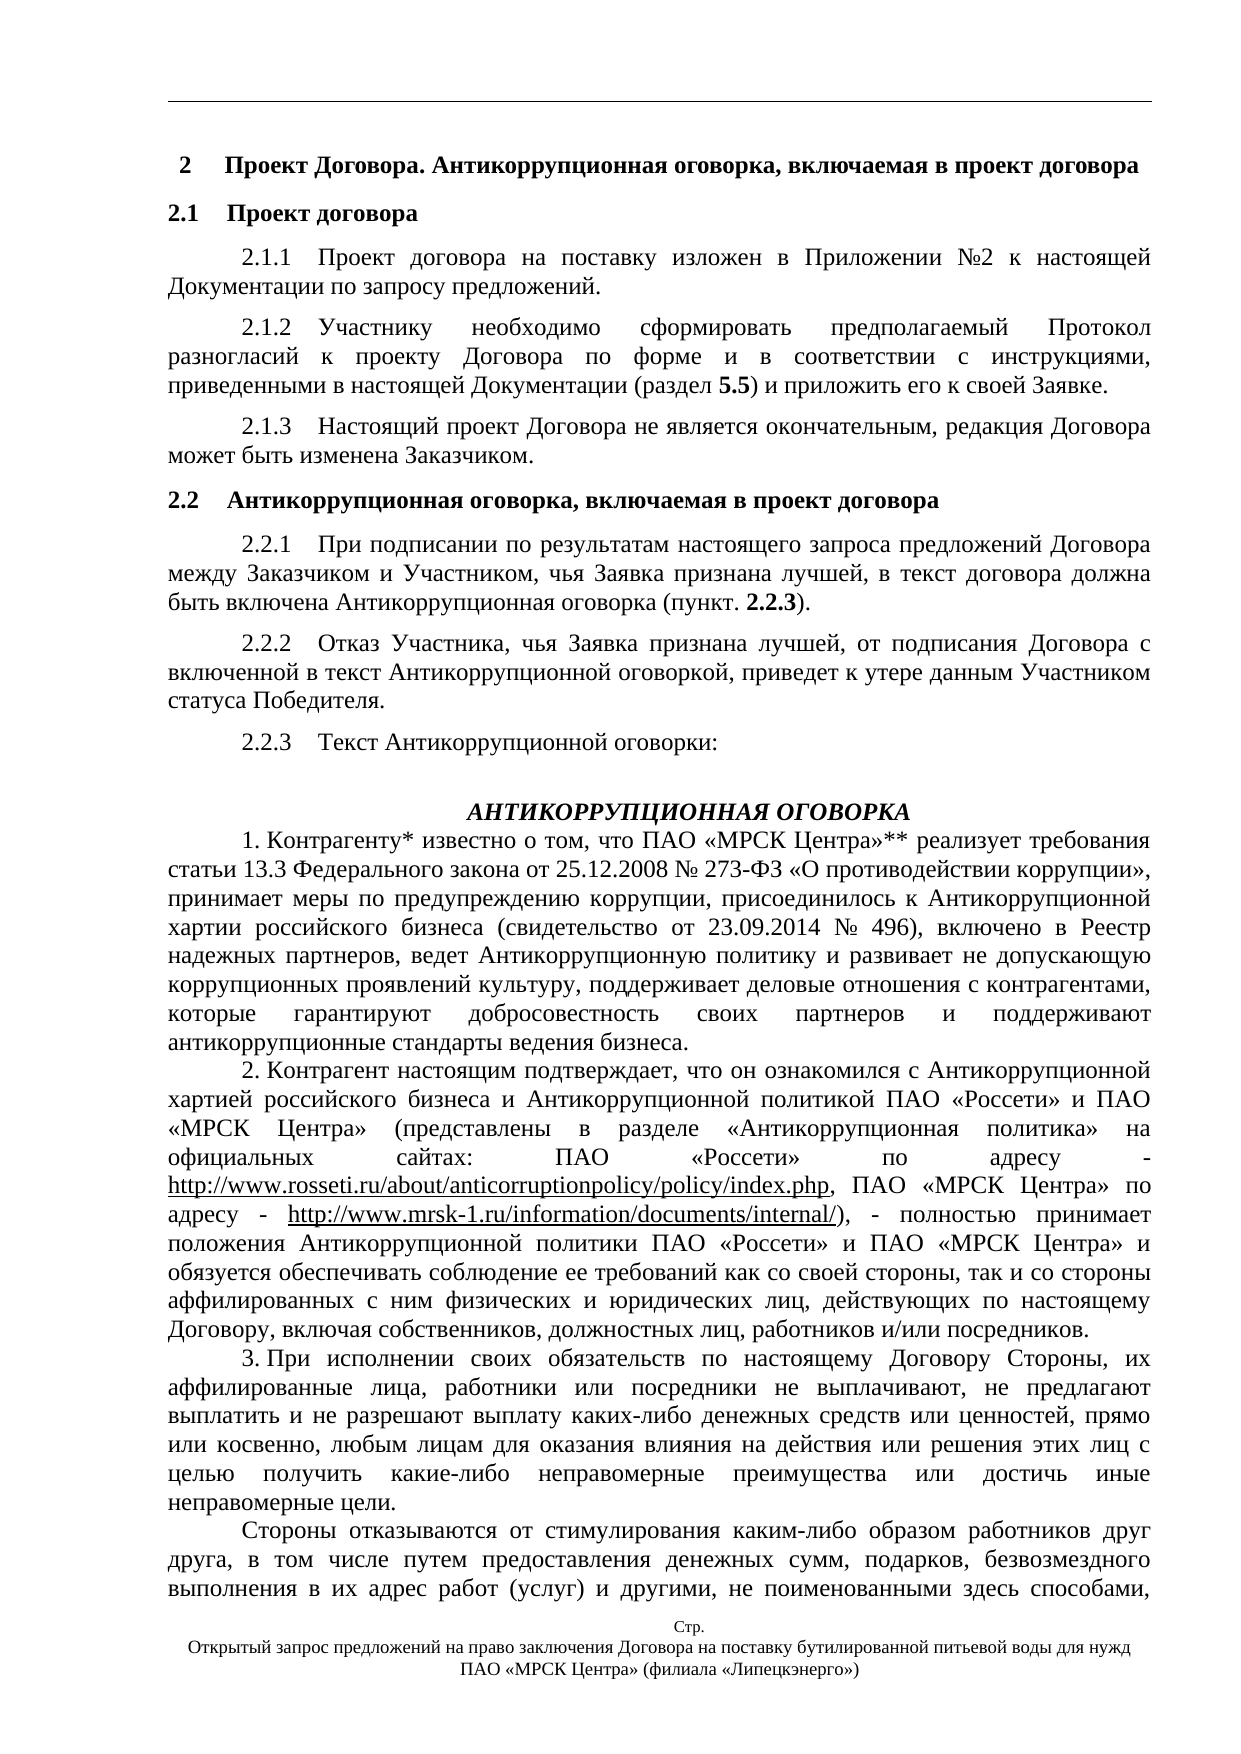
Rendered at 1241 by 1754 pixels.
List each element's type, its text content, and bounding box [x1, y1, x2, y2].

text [168, 1516, 1152, 1602]
subtitle Настоящий проект Договора не является окончательным, редакция Договора может быть изменена Заказчиком. [168, 411, 1152, 468]
subtitle Участнику необходимо сформировать предполагаемый Протокол разногласий к проекту Договора по форме и в соответствии с инструкциями, приведенными в настоящей Документации (раздел 5.5) и приложить его к своей Заявке. [168, 312, 1152, 398]
subtitle Антикоррупционная оговорка, включаемая в проект договора [168, 485, 1152, 514]
text 1. Контрагенту* известно о том, что ПАО «МРСК Центра»** реализует требования статьи 13.3 Федерального закона от 25.12.2008 № 273-ФЗ «О противодействии коррупции», принимает меры по предупреждению коррупции, присоединилось к Антикоррупционной хартии российского бизнеса (свидетельство от 23.09.2014 № 496), включено в Реестр надежных партнеров, ведет Антикоррупционную политику и развивает не допускающую коррупционных проявлений культуру, поддерживает деловые отношения с контрагентами, которые гарантируют добросовестность своих партнеров и поддерживают антикоррупционные стандарты ведения бизнеса. [168, 826, 1152, 1056]
subtitle Проект договора на поставку изложен в Приложении №2 к настоящей Документации по запросу предложений. [168, 242, 1152, 300]
subtitle При подписании по результатам настоящего запроса предложений Договора между Заказчиком и Участником, чья Заявка признана лучшей, в текст договора должна быть включена Антикоррупционная оговорка (пункт. 2.2.3). [168, 529, 1152, 616]
subtitle Проект договора [168, 198, 1152, 227]
text АНТИКОРРУПЦИОННАЯ ОГОВОРКА [168, 797, 1152, 826]
text 3. При исполнении своих обязательств по настоящему Договору Стороны, их аффилированные лица, работники или посредники не выплачивают, не предлагают выплатить и не разрешают выплату каких-либо денежных средств или ценностей, прямо или косвенно, любым лицам для оказания влияния на действия или решения этих лиц с целью получить какие-либо неправомерные преимущества или достичь иные неправомерные цели. [168, 1343, 1152, 1516]
subtitle Отказ Участника, чья Заявка признана лучшей, от подписания Договора с включенной в текст Антикоррупционной оговоркой, приведет к утере данным Участником статуса Победителя. [168, 628, 1152, 714]
subtitle Текст Антикоррупционной оговорки: [168, 727, 1152, 756]
subtitle Проект Договора. Антикоррупционная оговорка, включаемая в проект договора [166, 150, 1152, 179]
text 2. Контрагент настоящим подтверждает, что он ознакомился с Антикоррупционной хартией российского бизнеса и Антикоррупционной политикой ПАО «Россети» и ПАО «МРСК Центра» (представлены в разделе «Антикоррупционная политика» на официальных сайтах: ПАО «Россети» по адресу - http://www.rosseti.ru/about/anticorruptionpolicy/policy/index.php, ПАО «МРСК Центра» по адресу - http://www.mrsk-1.ru/information/documents/internal/), - полностью принимает положения Антикоррупционной политики ПАО «Россети» и ПАО «МРСК Центра» и обязуется обеспечивать соблюдение ее требований как со своей стороны, так и со стороны аффилированных с ним физических и юридических лиц, действующих по настоящему Договору, включая собственников, должностных лиц, работников и/или посредников. [168, 1056, 1152, 1343]
